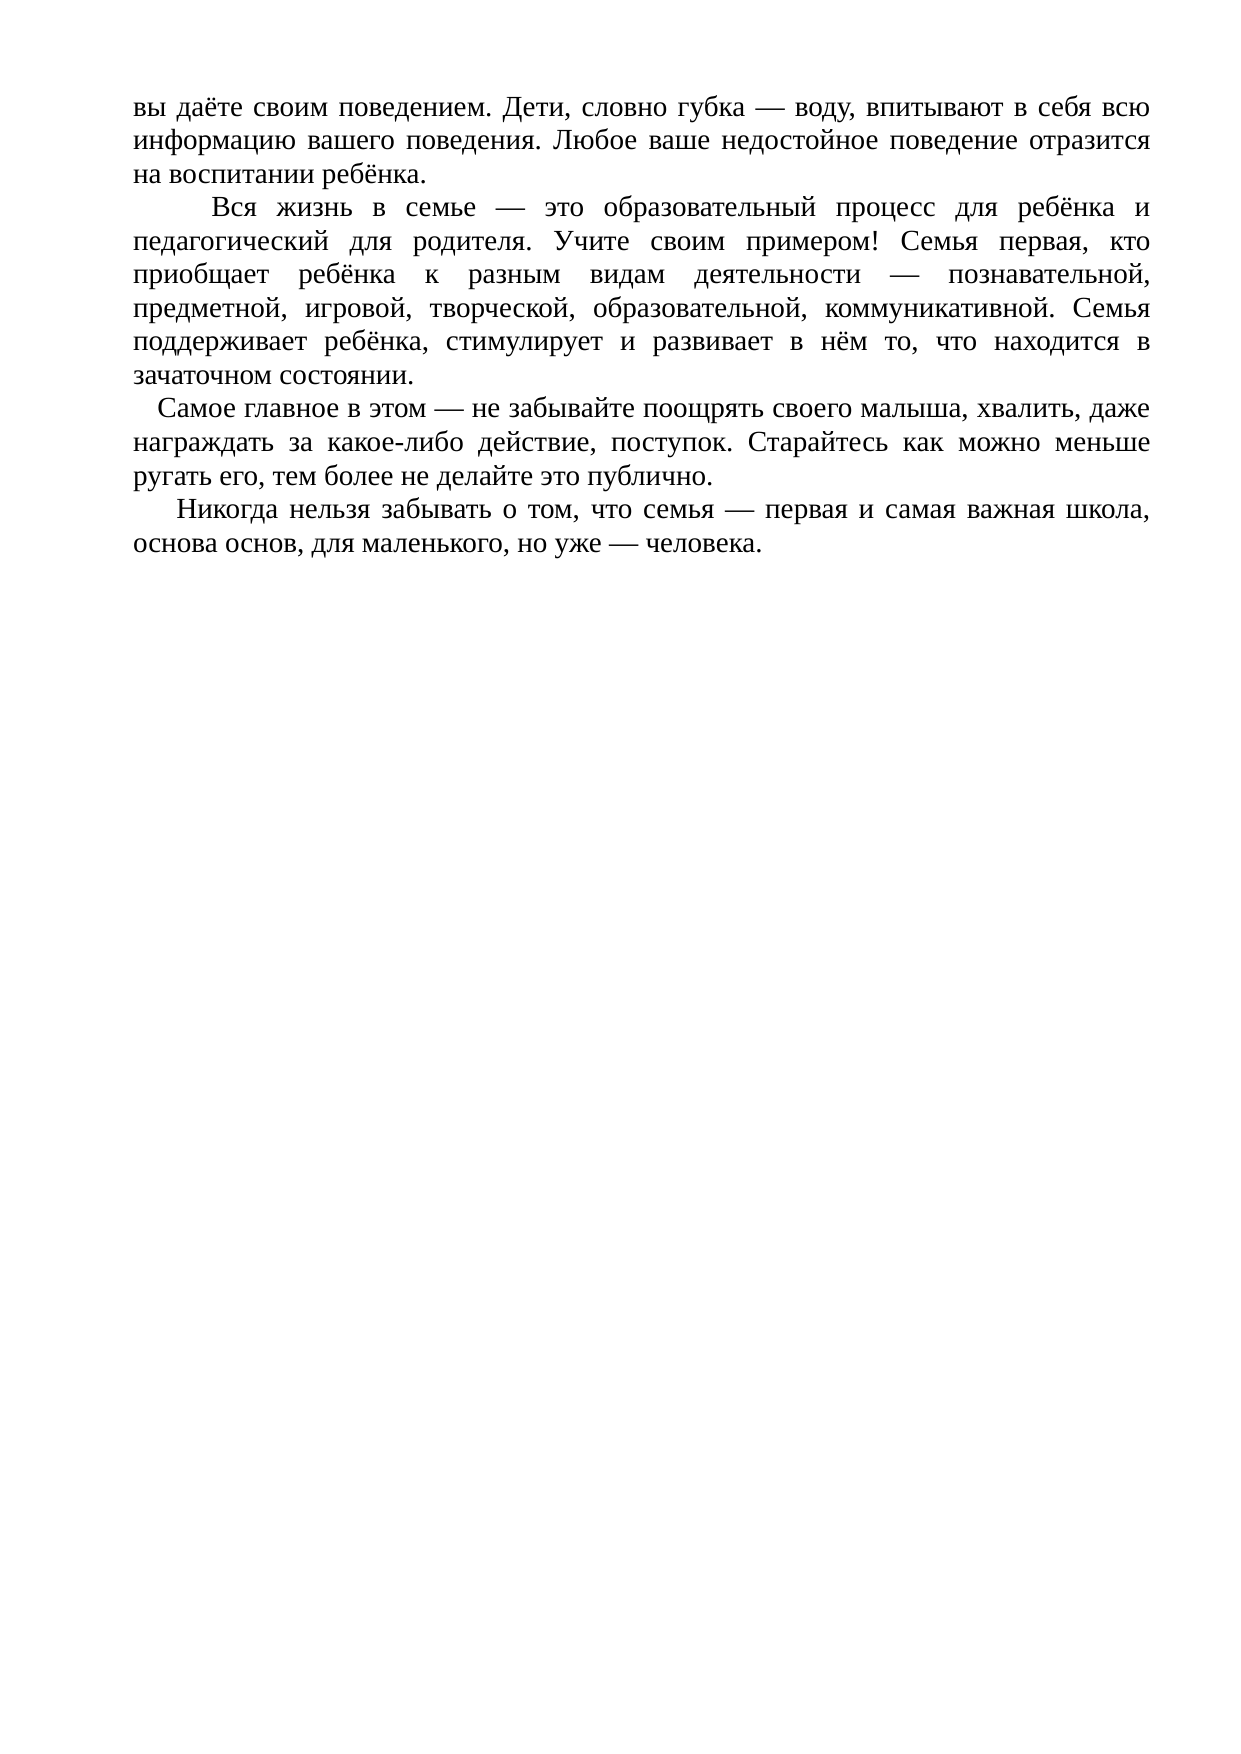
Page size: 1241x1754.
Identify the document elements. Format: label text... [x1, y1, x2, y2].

text Никогда нельзя забывать о том, что семья — первая и самая важная школа, основа основ, для маленького, но уже — человека. [133, 491, 1152, 558]
text Вся жизнь в семье — это образовательный процесс для ребёнка и педагогический для родителя. Учите своим примером! Семья первая, кто приобщает ребёнка к разным видам деятельности — познавательной, предметной, игровой, творческой, образовательной, коммуникативной. Семья поддерживает ребёнка, стимулирует и развивает в нём то, что находится в зачаточном состоянии. [133, 189, 1152, 391]
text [133, 89, 1152, 189]
text Самое главное в этом — не забывайте поощрять своего малыша, хвалить, даже награждать за какое-либо действие, поступок. Старайтесь как можно меньше ругать его, тем более не делайте это публично. [133, 391, 1152, 491]
